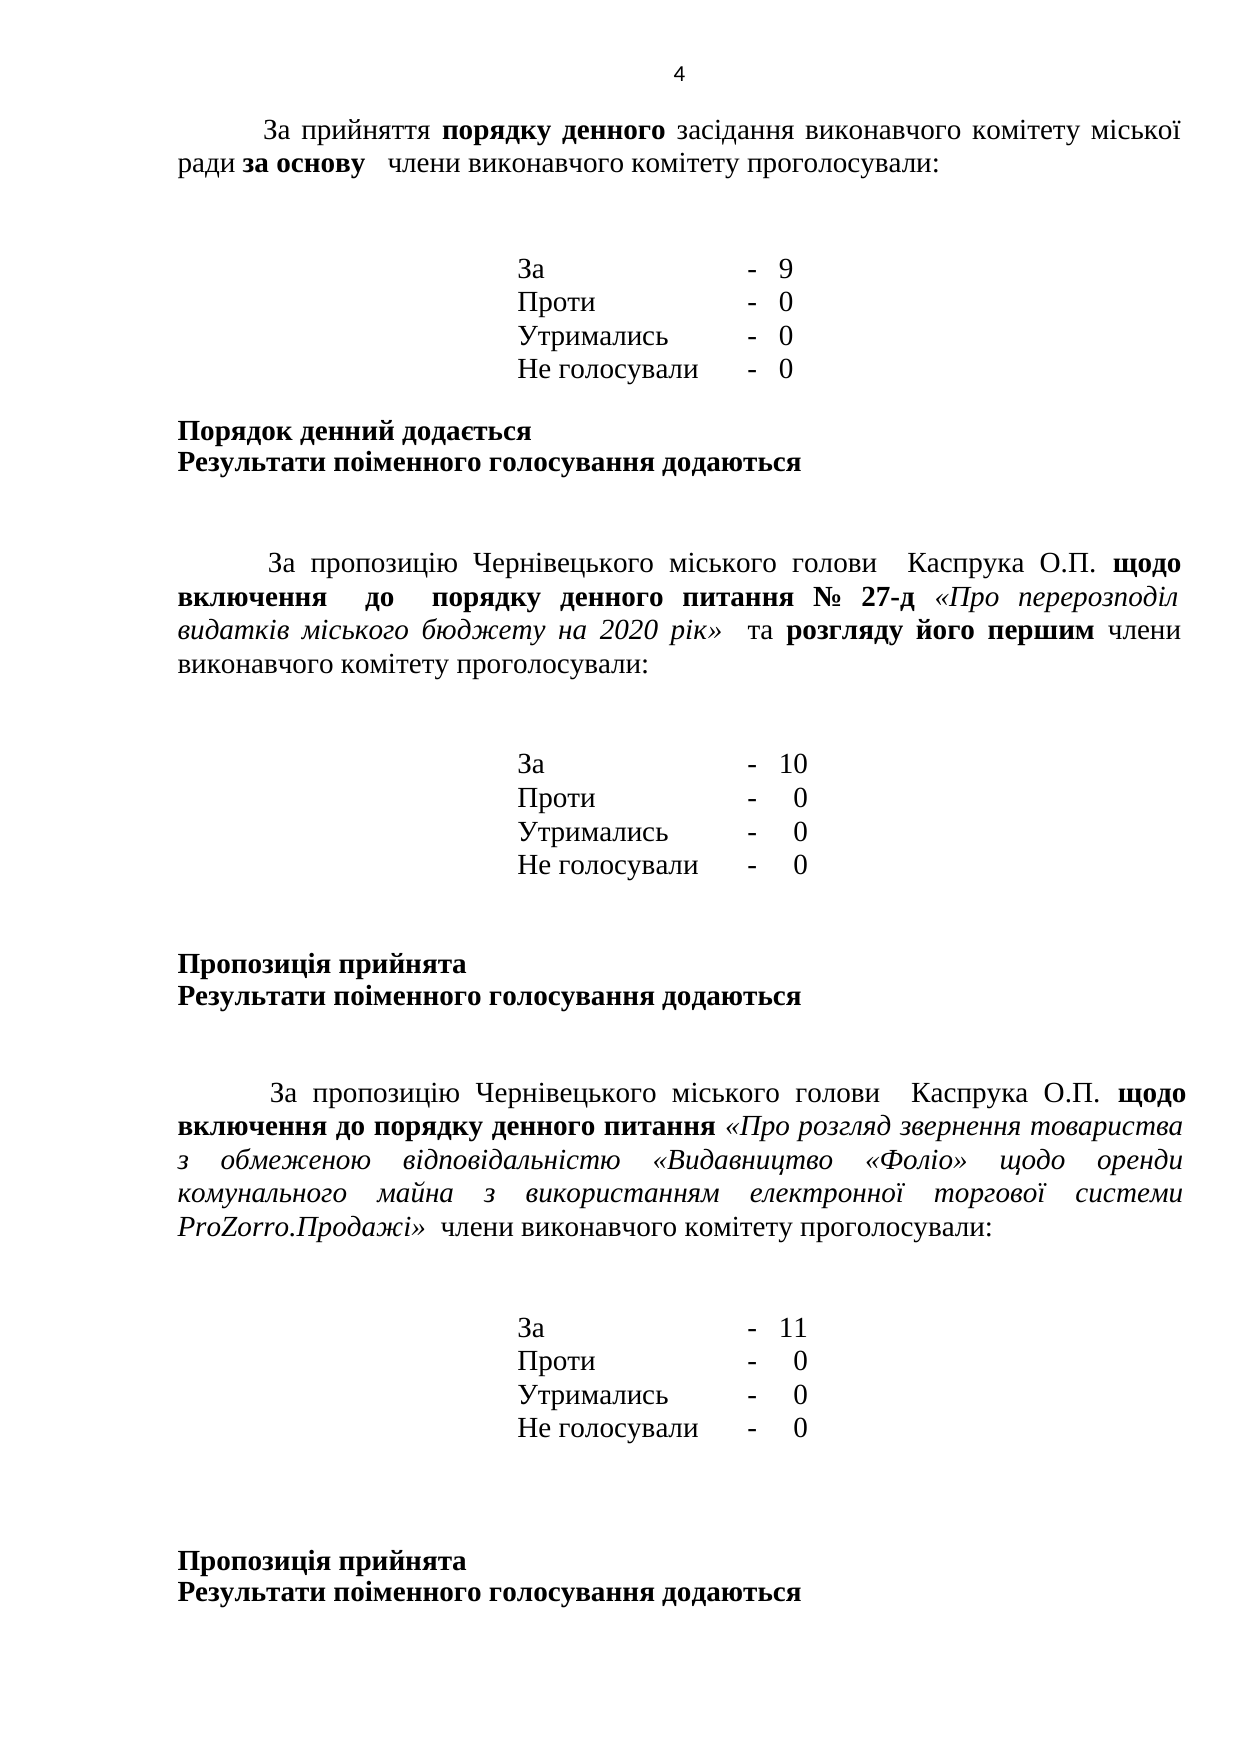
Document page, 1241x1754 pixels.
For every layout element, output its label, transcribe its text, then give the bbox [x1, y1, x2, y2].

text Результати поіменного голосування додаються [177, 979, 1181, 1011]
table_cell - 0 [736, 318, 852, 351]
table_cell - 0 [736, 814, 852, 847]
table_cell Не голосували [506, 1410, 736, 1444]
table_cell Утримались [506, 1377, 736, 1410]
table_header За [506, 1310, 736, 1343]
table_cell - 0 [736, 284, 852, 318]
text Пропозиція прийнята [177, 1544, 1181, 1576]
table_cell - 0 [736, 351, 852, 385]
text За прийняття порядку денного засідання виконавчого комітету міської ради за основу члени виконавчого комітету проголосували: [177, 112, 1181, 179]
text За пропозицію Чернівецького міського голови Каспрука О.П. щодо включення до порядку денного питання «Про розгляд звернення товариства з обмеженою відповідальністю «Видавництво «Фоліо» щодо оренди комунального майна з використанням електронної торгової системи ProZorro.Продажі» члени виконавчого комітету проголосували: [177, 1075, 1186, 1243]
text Пропозиція прийнята [177, 948, 1181, 979]
table_cell Проти [506, 780, 736, 814]
table_cell Не голосували [506, 847, 736, 881]
table_cell Утримались [506, 814, 736, 847]
table_cell Не голосували [506, 351, 736, 385]
text Порядок денний додається [177, 413, 1181, 446]
table_cell - 0 [736, 780, 852, 814]
table_cell - 0 [736, 1377, 852, 1410]
table_header - 11 [736, 1310, 852, 1343]
text Результати поіменного голосування додаються [177, 1576, 1181, 1608]
table_cell - 0 [736, 847, 852, 881]
table_header - 10 [736, 747, 852, 780]
table_cell Проти [506, 284, 736, 318]
table_cell - 0 [736, 1343, 852, 1377]
table_cell Проти [506, 1343, 736, 1377]
table_cell Утримались [506, 318, 736, 351]
table_header За [506, 251, 736, 284]
table_header За [506, 747, 736, 780]
table_header - 9 [736, 251, 852, 284]
text За пропозицію Чернівецького міського голови Каспрука О.П. щодо включення до порядку денного питання № 27-д «Про перерозподіл видатків міського бюджету на 2020 рік» та розгляду його першим члени виконавчого комітету проголосували: [177, 545, 1181, 679]
table_cell - 0 [736, 1410, 852, 1444]
text Результати поіменного голосування додаються [177, 446, 1181, 478]
